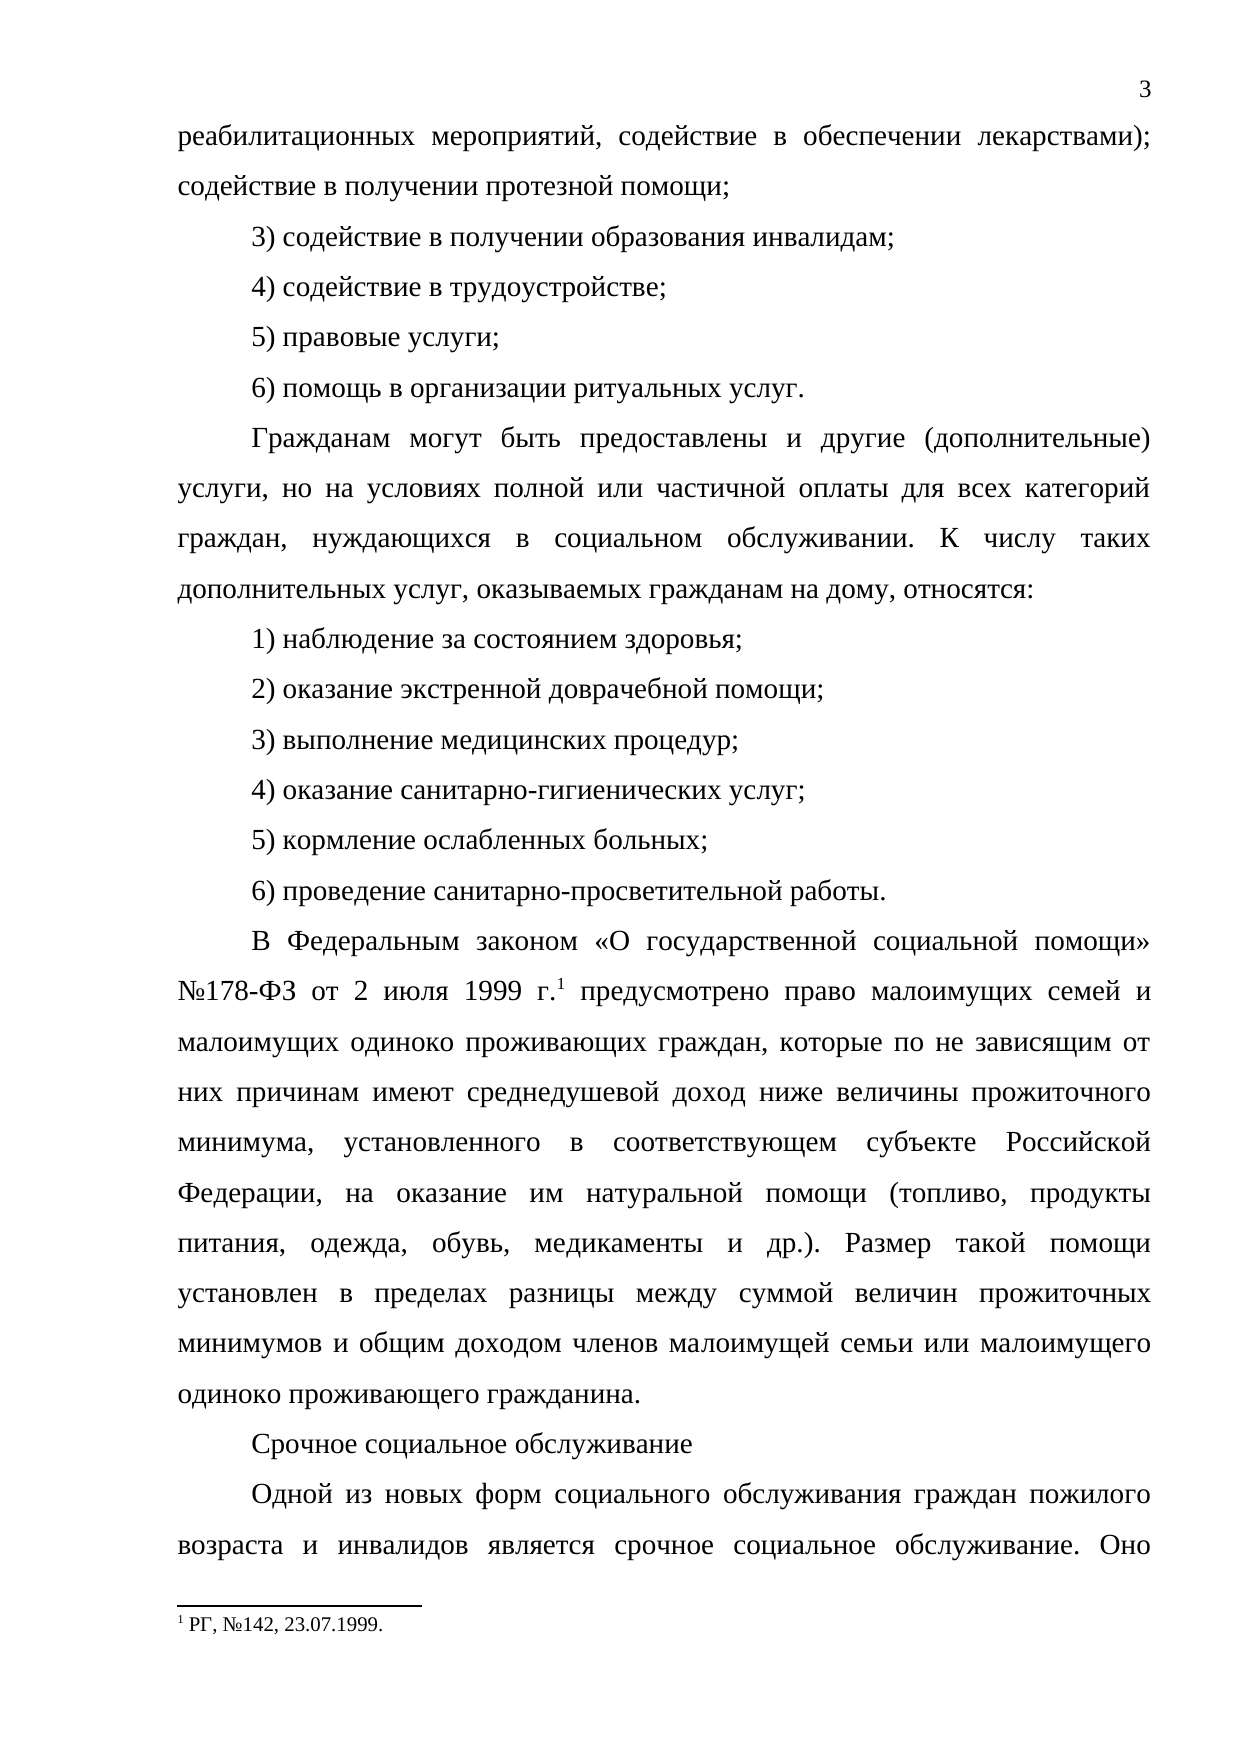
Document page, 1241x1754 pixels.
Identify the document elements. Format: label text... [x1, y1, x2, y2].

text 4) содействие в трудоустройстве; [177, 269, 1152, 303]
text 6) проведение санитарно-просветительной работы. [177, 873, 1152, 906]
text 5) правовые услуги; [177, 319, 1152, 353]
text Срочное социальное обслуживание [177, 1426, 1152, 1460]
text 4) оказание санитарно-гигиенических услуг; [177, 772, 1152, 806]
text 6) помощь в организации ритуальных услуг. [177, 370, 1152, 403]
text B Федеральным законом «О государственной социальной помощи» №178-ФЗ от 2 июля 1999 г. предусмотрено право малоимущих семей и малоимущих одиноко проживающих граждан, которые по не зависящим от них причинам имеют среднедушевой доход ниже величины прожиточного минимума, установленного в соответствующем субъекте Российской Федерации, на оказание им натуральной помощи (топливо, продукты питания, одежда, обувь, медикаменты и др.). Размер такой помощи установлен в пределах разницы между суммой величин прожиточных минимумов и общим доходом членов малоимущей семьи или малоимущего одиноко проживающего гражданина. [177, 923, 1152, 1409]
text Гражданам могут быть предоставлены и другие (дополнительные) услуги, но на условиях полной или частичной оплаты для всех категорий граждан, нуждающихся в социальном обслуживании. К числу таких дополнительных услуг, оказываемых гражданам на дому, относятся: [177, 420, 1152, 604]
text 5) кормление ослабленных больных; [177, 822, 1152, 856]
text 3) содействие в получении образования инвалидам; [177, 219, 1152, 252]
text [177, 1477, 1152, 1560]
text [177, 118, 1152, 202]
text 3) выполнение медицинских процедур; [177, 722, 1152, 755]
text 2) оказание экстренной доврачебной помощи; [177, 672, 1152, 705]
text 1) наблюдение за состоянием здоровья; [177, 621, 1152, 655]
